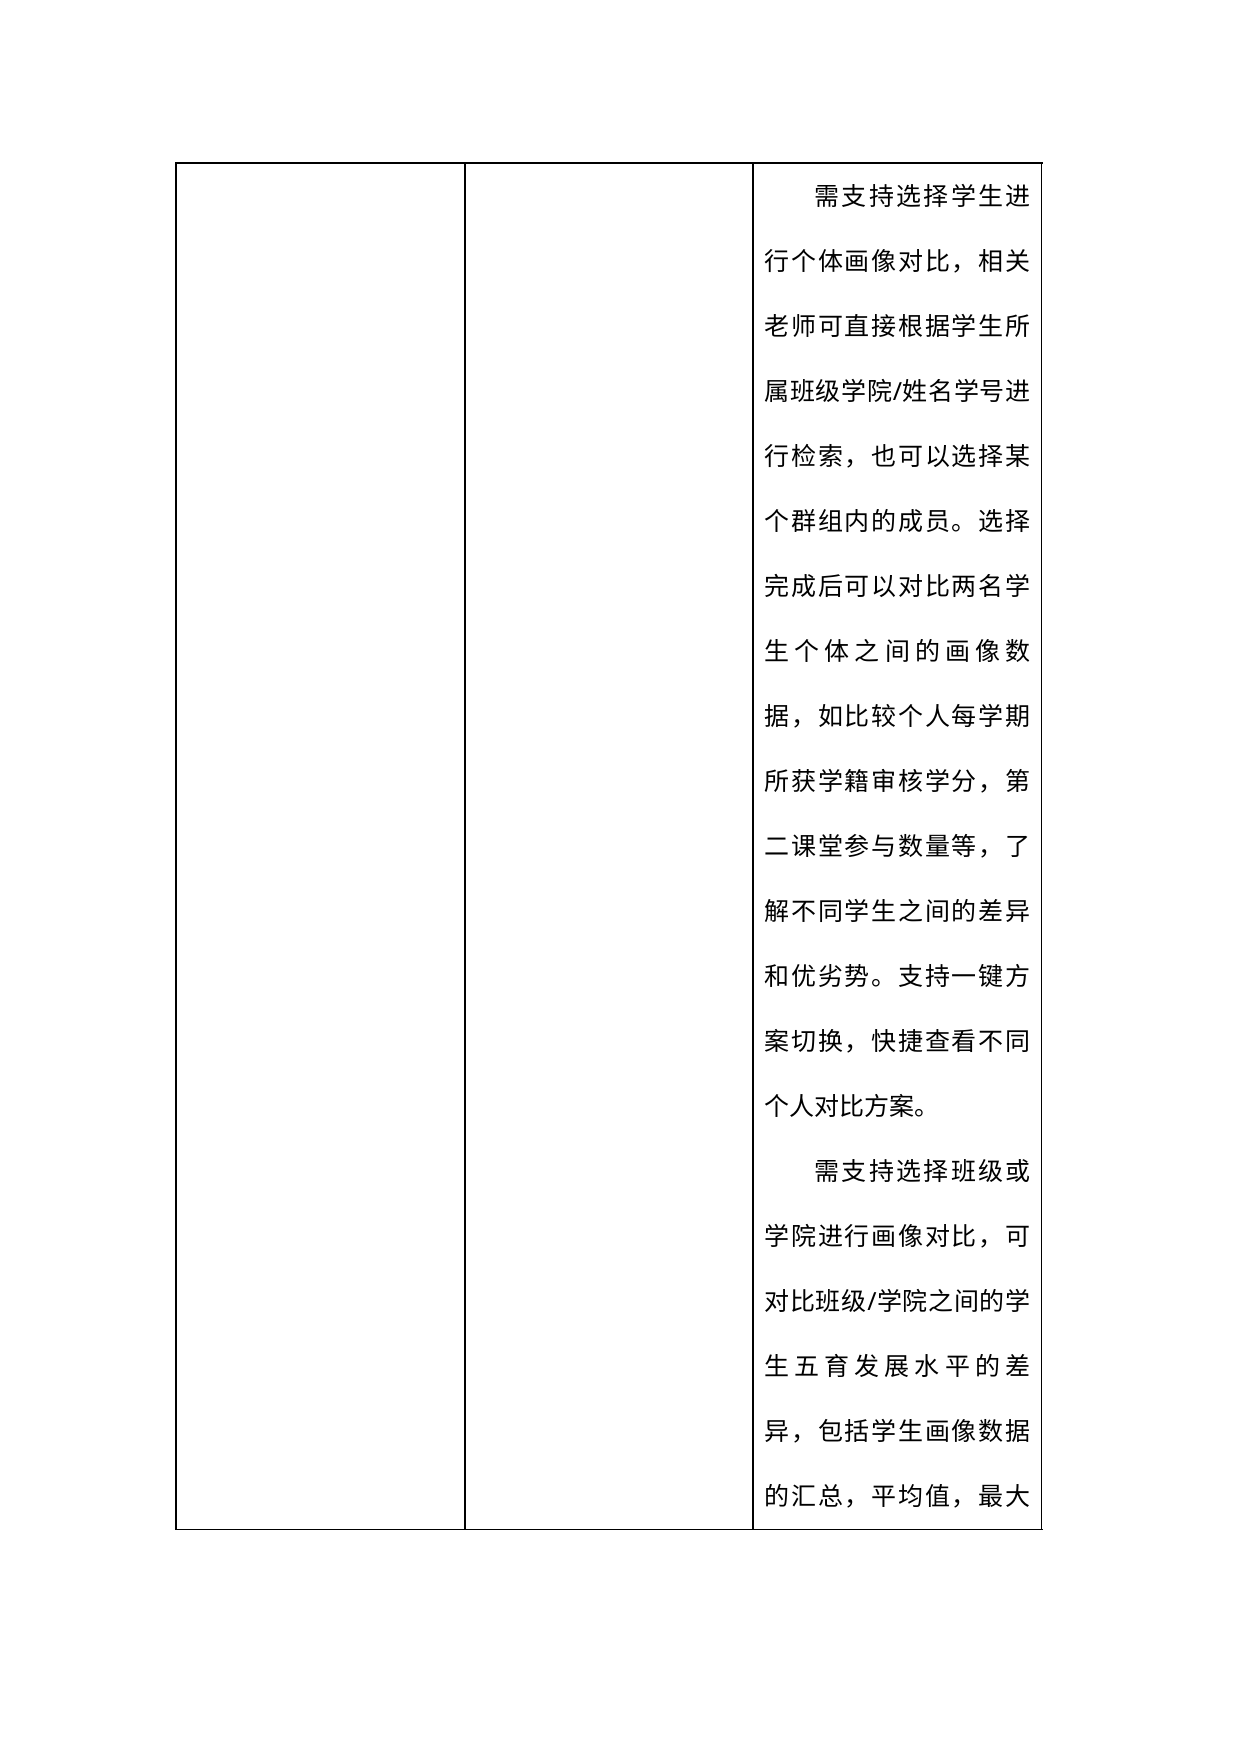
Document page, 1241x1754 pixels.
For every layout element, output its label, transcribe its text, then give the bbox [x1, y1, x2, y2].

table_cell [466, 164, 752, 1528]
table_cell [754, 164, 1041, 1528]
table_cell 3 [177, 164, 464, 1528]
